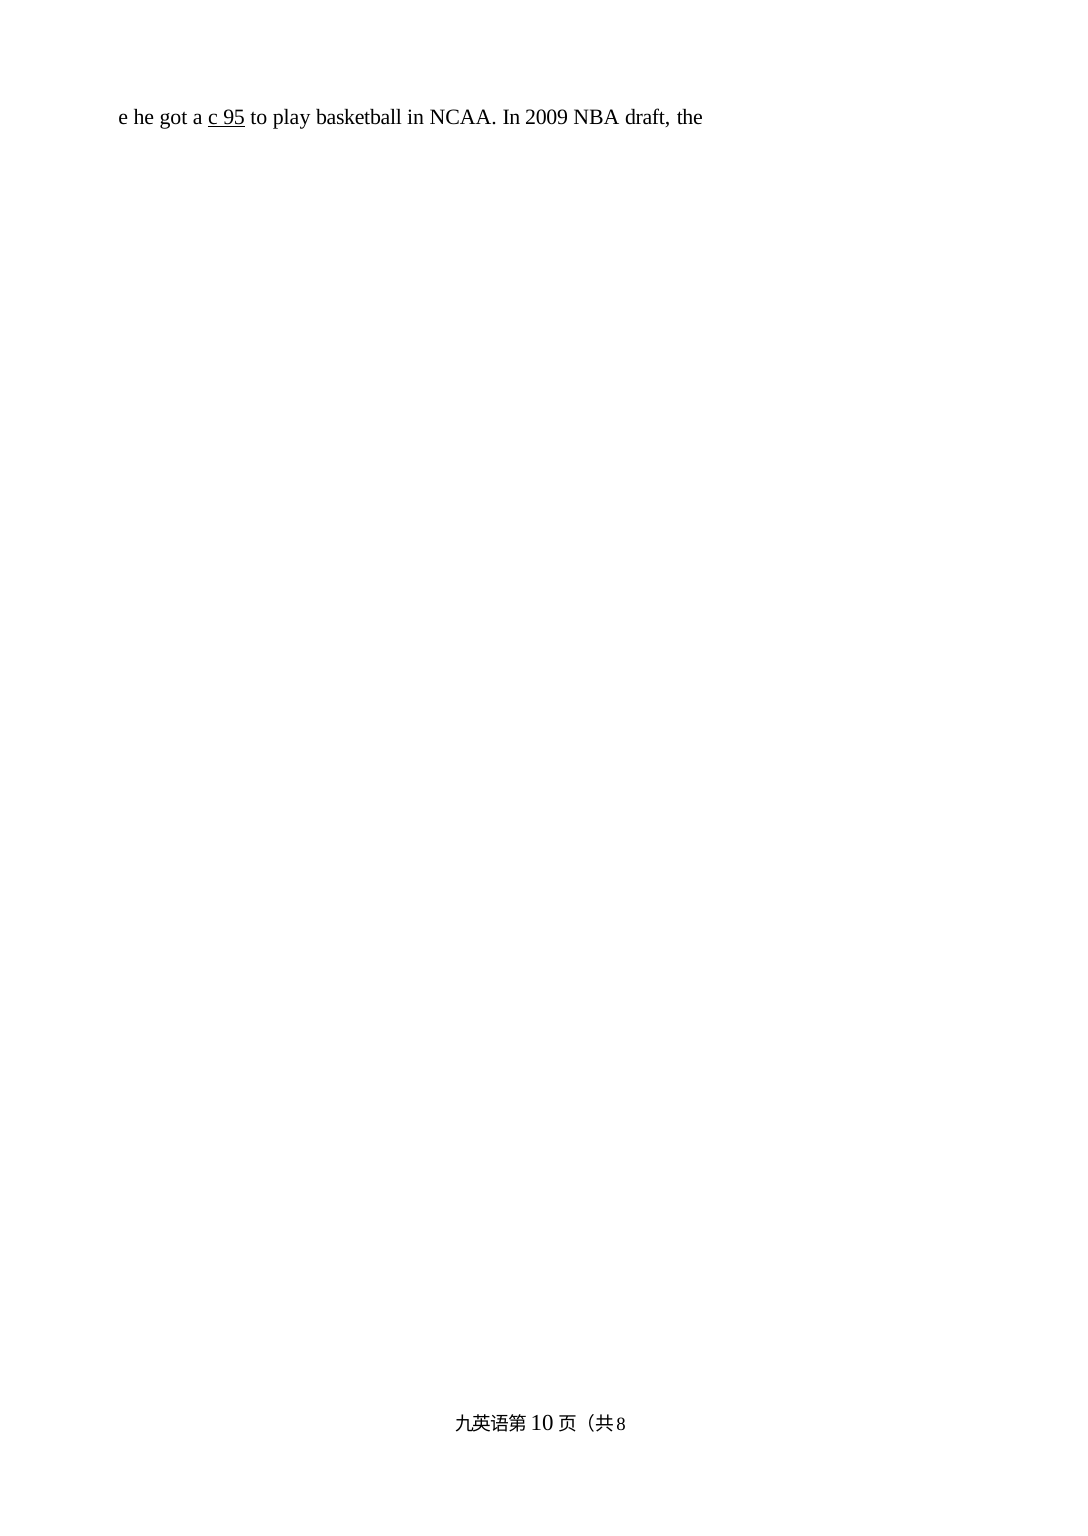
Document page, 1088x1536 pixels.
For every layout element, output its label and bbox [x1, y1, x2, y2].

text [118, 104, 804, 129]
